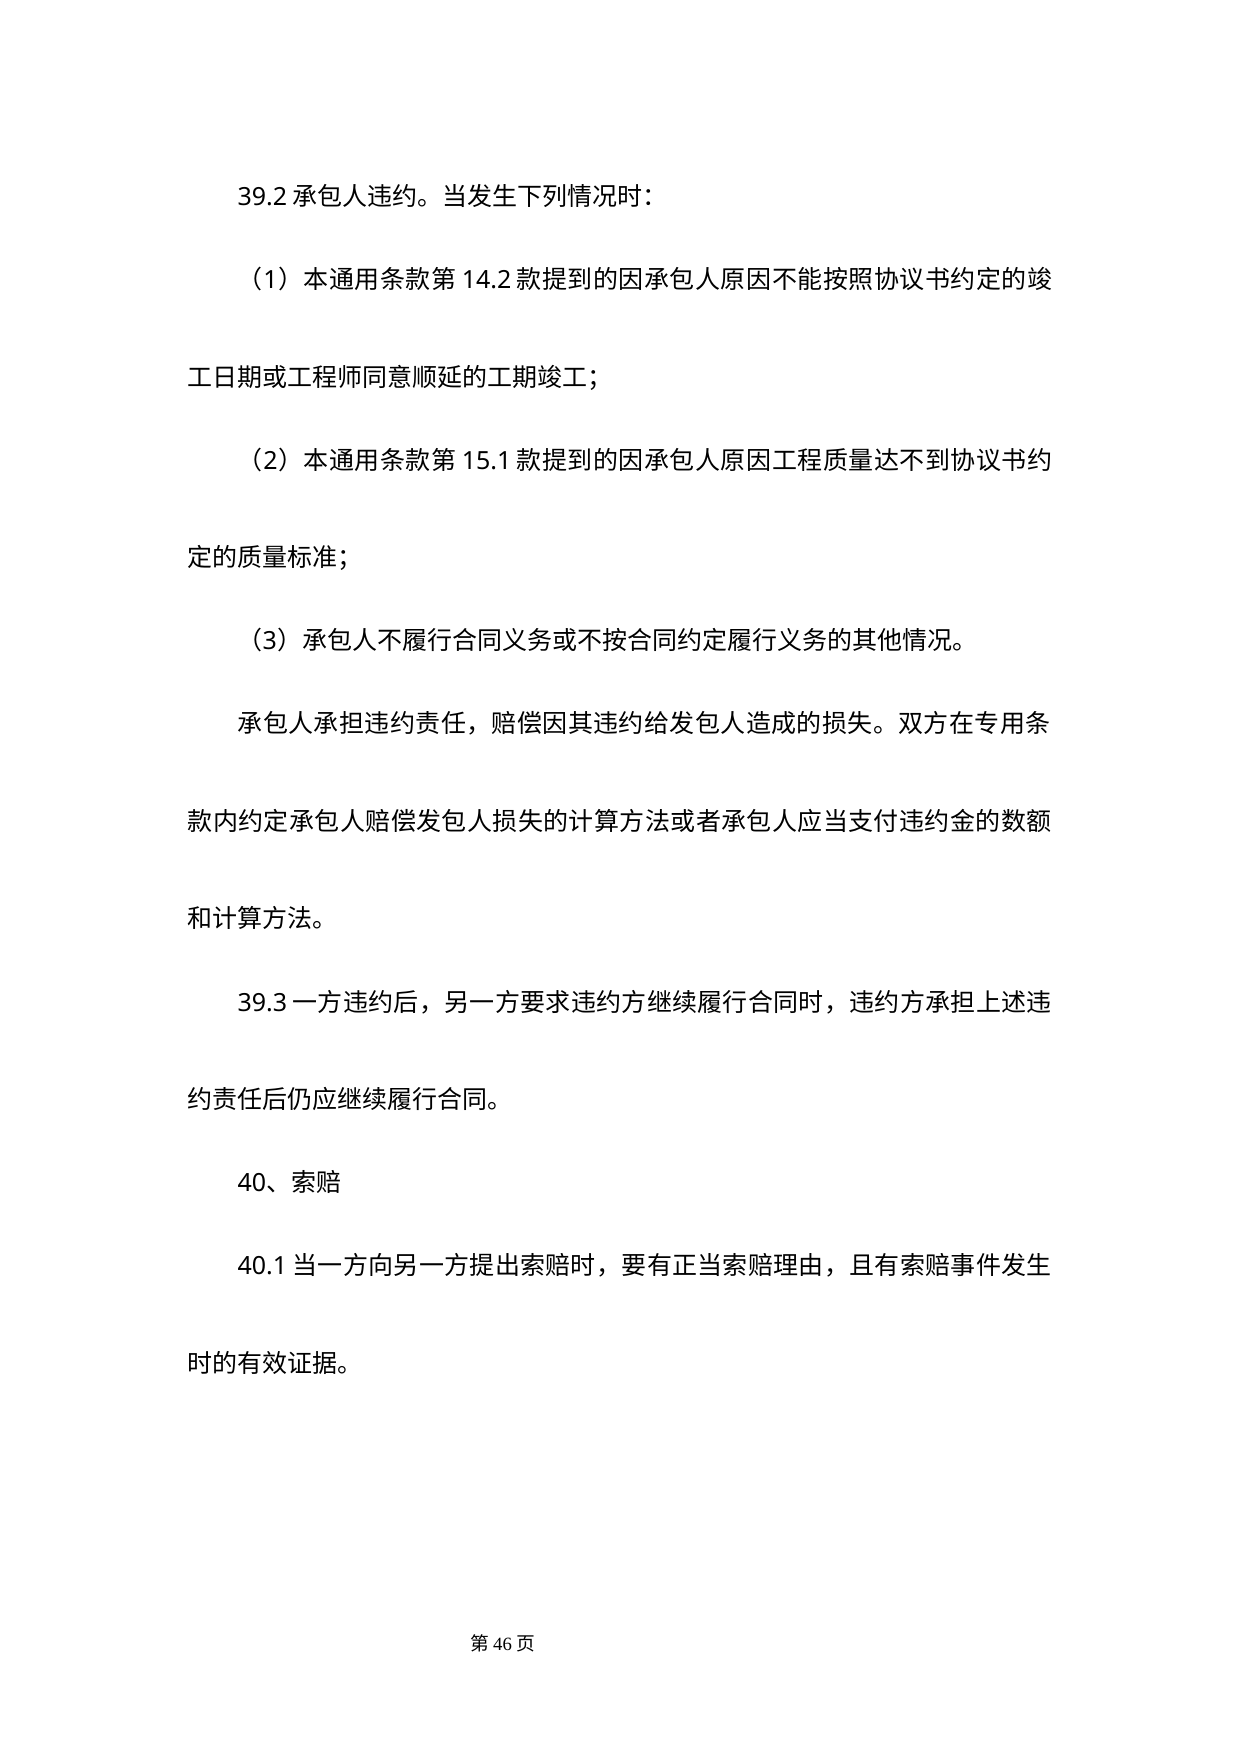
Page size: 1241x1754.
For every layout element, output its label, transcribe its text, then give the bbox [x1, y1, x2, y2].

text （3）承包人不履行合同义务或不按合同约定履行义务的其他情况。 [187, 606, 1053, 671]
text 承包人承担违约责任，赔偿因其违约给发包人造成的损失。双方在专用条款内约定承包人赔偿发包人损失的计算方法或者承包人应当支付违约金的数额和计算方法。 [187, 689, 1053, 949]
text （2）本通用条款第15.1款提到的因承包人原因工程质量达不到协议书约定的质量标准； [187, 426, 1053, 588]
text （1）本通用条款第14.2款提到的因承包人原因不能按照协议书约定的竣工日期或工程师同意顺延的工期竣工； [187, 245, 1053, 408]
text 39.2承包人违约。当发生下列情况时： [187, 162, 1053, 227]
text 40、索赔 [187, 1148, 1053, 1213]
text 39.3一方违约后，另一方要求违约方继续履行合同时，违约方承担上述违约责任后仍应继续履行合同。 [187, 968, 1053, 1130]
text 40.1当一方向另一方提出索赔时，要有正当索赔理由，且有索赔事件发生时的有效证据。 [187, 1231, 1053, 1394]
